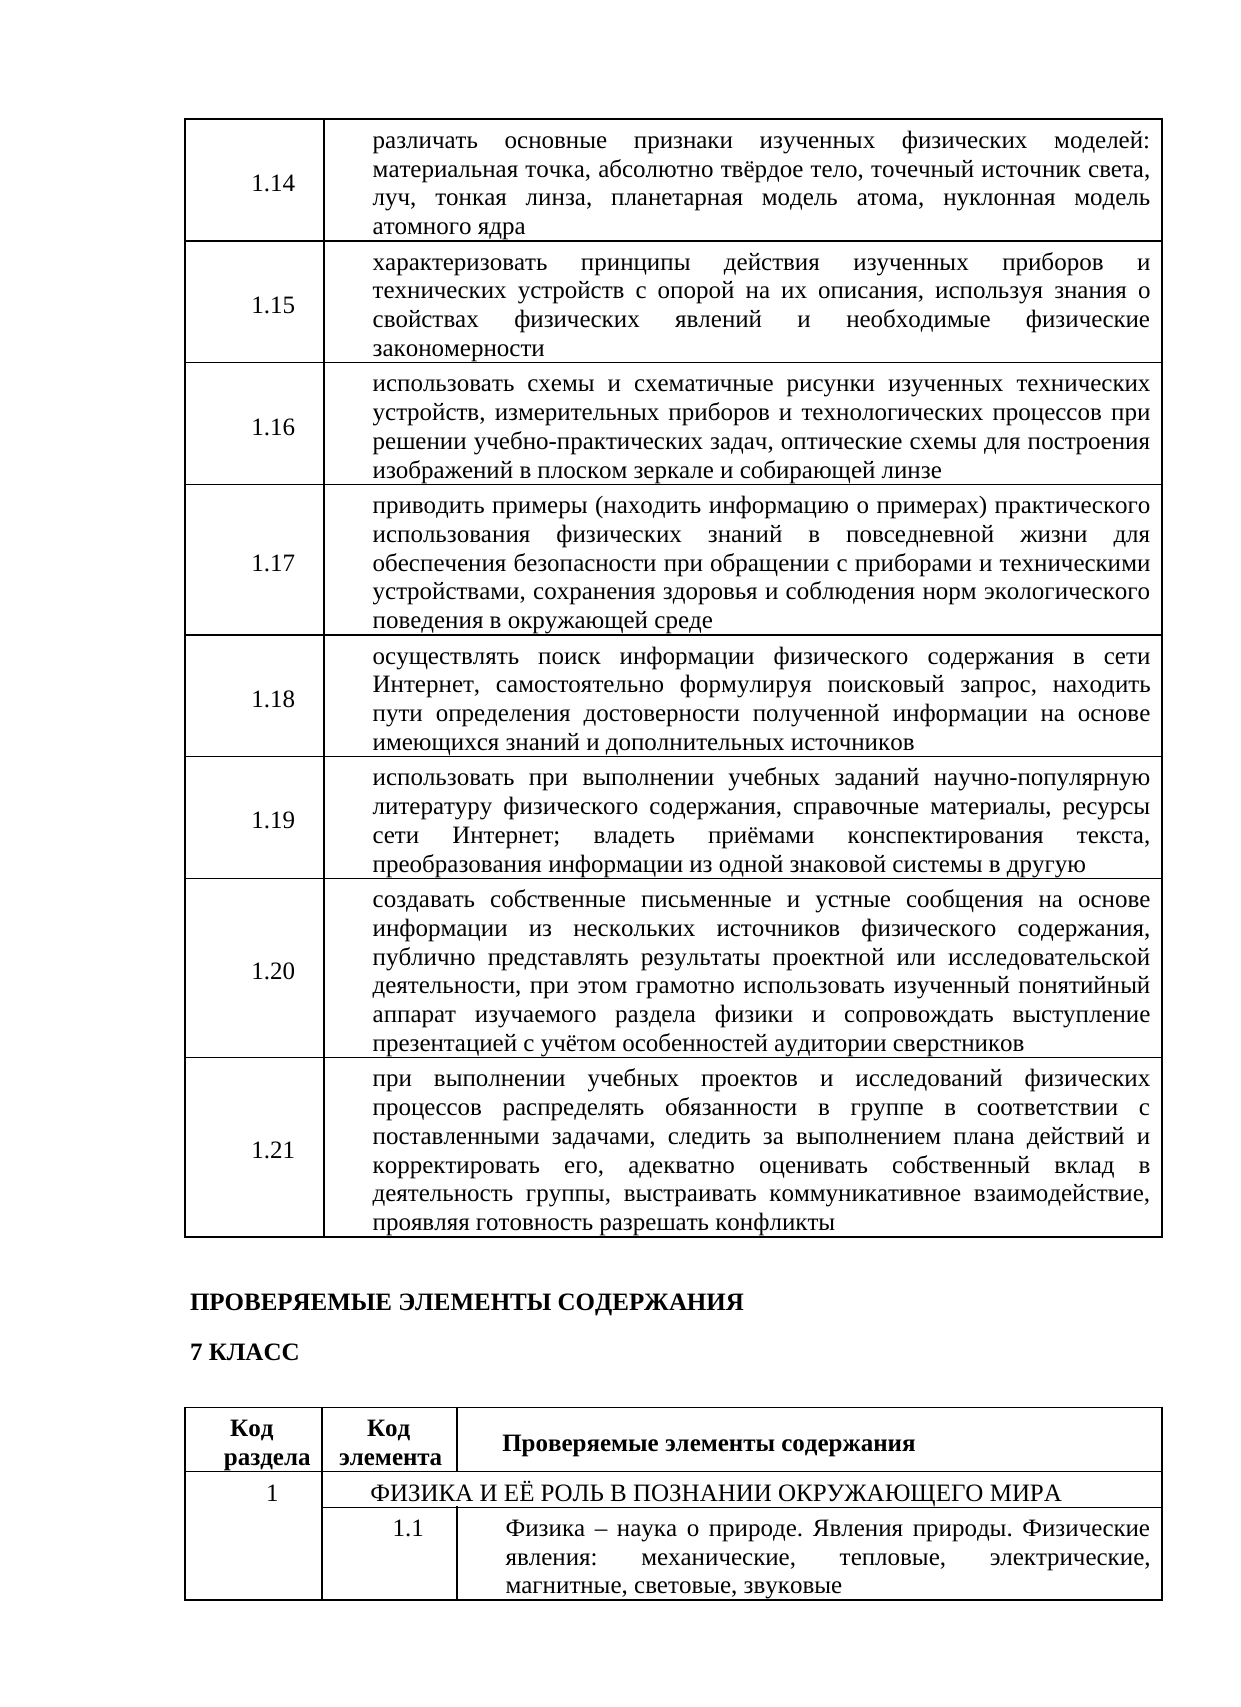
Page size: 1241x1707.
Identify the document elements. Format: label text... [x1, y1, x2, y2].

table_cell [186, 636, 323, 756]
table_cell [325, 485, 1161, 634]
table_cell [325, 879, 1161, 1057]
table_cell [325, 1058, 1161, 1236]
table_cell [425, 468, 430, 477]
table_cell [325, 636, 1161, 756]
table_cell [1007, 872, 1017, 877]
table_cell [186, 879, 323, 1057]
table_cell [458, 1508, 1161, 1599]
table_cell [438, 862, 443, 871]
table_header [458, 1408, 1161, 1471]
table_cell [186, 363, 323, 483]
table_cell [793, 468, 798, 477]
text ПРОВЕРЯЕМЫЕ ЭЛЕМЕНТЫ СОДЕРЖАНИЯ [190, 1287, 1152, 1316]
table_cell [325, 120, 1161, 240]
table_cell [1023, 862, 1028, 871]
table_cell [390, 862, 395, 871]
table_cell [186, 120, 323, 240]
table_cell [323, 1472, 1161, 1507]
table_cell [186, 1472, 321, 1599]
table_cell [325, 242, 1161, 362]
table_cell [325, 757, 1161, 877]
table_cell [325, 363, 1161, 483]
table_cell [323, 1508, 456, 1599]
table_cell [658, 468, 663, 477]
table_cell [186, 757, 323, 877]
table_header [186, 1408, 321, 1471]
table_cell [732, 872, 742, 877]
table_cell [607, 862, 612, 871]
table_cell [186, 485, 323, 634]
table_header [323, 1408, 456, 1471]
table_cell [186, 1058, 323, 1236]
text 7 КЛАСС [190, 1337, 1152, 1365]
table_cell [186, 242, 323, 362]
